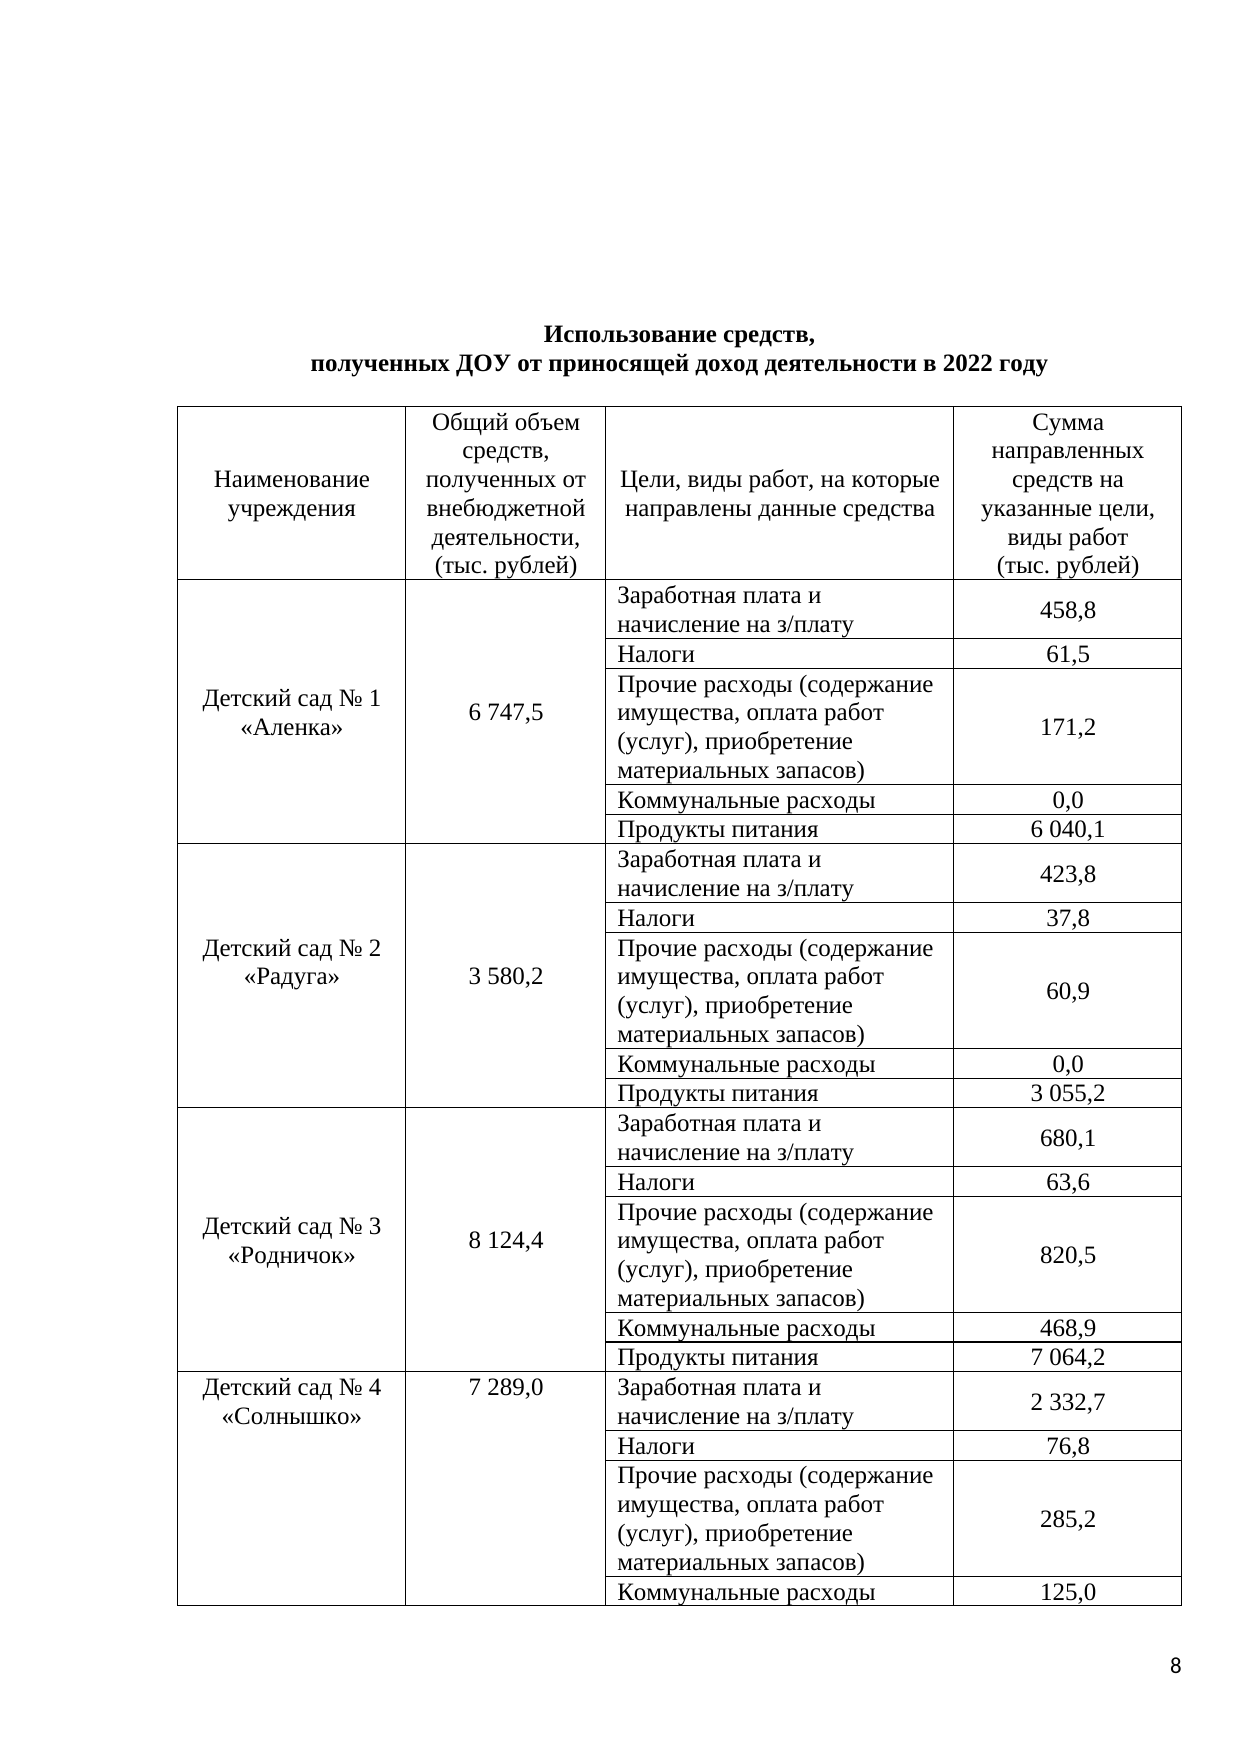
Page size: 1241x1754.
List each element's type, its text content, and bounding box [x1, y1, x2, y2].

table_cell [606, 1372, 953, 1430]
table_cell Продукты питания [606, 1343, 953, 1371]
table_cell 0,0 [954, 785, 1181, 813]
table_cell Налоги [606, 1431, 953, 1459]
table_cell Заработная плата и начисление на з/плату [606, 580, 953, 638]
table_cell 2 332,7 [954, 1372, 1181, 1430]
table_cell Заработная плата и начисление на з/плату [606, 844, 953, 902]
table_cell 3 055,2 [954, 1079, 1181, 1107]
table_cell 63,6 [954, 1167, 1181, 1196]
table_cell 76,8 [954, 1431, 1181, 1459]
table_cell 7 064,2 [954, 1343, 1181, 1371]
table_cell 820,5 [954, 1197, 1181, 1312]
table_header Цели, виды работ, на которые направлены данные средства [606, 407, 953, 579]
table_cell Налоги [606, 1167, 953, 1196]
table_cell 8 124,4 [406, 1108, 605, 1371]
table_cell Коммунальные расходы [606, 785, 953, 813]
table_cell Прочие расходы (содержание имущества, оплата работ (услуг), приобретение материальных запасов) [606, 669, 953, 784]
table_cell 125,0 [954, 1577, 1181, 1605]
table_cell 285,2 [954, 1461, 1181, 1576]
table_cell 680,1 [954, 1108, 1181, 1166]
table_cell 171,2 [954, 669, 1181, 784]
table_cell Детский сад № 4 «Солнышко» [178, 1372, 405, 1605]
table_header Наименование учреждения [178, 407, 405, 579]
table_cell Заработная плата и начисление на з/плату [606, 1108, 953, 1166]
table_cell 0,0 [954, 1049, 1181, 1077]
table_cell Налоги [606, 639, 953, 668]
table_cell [606, 1461, 953, 1576]
table_cell Прочие расходы (содержание имущества, оплата работ (услуг), приобретение материальных запасов) [606, 1197, 953, 1312]
table_cell Продукты питания [606, 1079, 953, 1107]
table_cell 6 040,1 [954, 815, 1181, 843]
table_cell 423,8 [954, 844, 1181, 902]
table_cell Коммунальные расходы [606, 1049, 953, 1077]
table_cell Коммунальные расходы [606, 1313, 953, 1341]
table_cell Детский сад № 1 «Аленка» [178, 580, 405, 843]
table_cell 37,8 [954, 903, 1181, 932]
table_cell Прочие расходы (содержание имущества, оплата работ (услуг), приобретение материальных запасов) [606, 933, 953, 1048]
table_cell 6 747,5 [406, 580, 605, 843]
table_cell Налоги [606, 903, 953, 932]
table_cell Детский сад № 3 «Родничок» [178, 1108, 405, 1371]
table_cell 7 289,0 [406, 1372, 605, 1605]
table_cell Продукты питания [606, 815, 953, 843]
table_cell 468,9 [954, 1313, 1181, 1341]
table_header Общий объем средств, полученных от внебюджетной деятельности, (тыс. рублей) [406, 407, 605, 579]
text полученных ДОУ от приносящей доход деятельности в 2022 году [177, 348, 1181, 377]
table_cell 3 580,2 [406, 844, 605, 1107]
table_cell Детский сад № 2 «Радуга» [178, 844, 405, 1107]
table_cell 61,5 [954, 639, 1181, 668]
table_header Сумма направленных средств на указанные цели, виды работ (тыс. рублей) [954, 407, 1181, 579]
table_cell 60,9 [954, 933, 1181, 1048]
table_cell Коммунальные расходы [606, 1577, 953, 1605]
table_cell 458,8 [954, 580, 1181, 638]
text Использование средств, [177, 319, 1181, 348]
